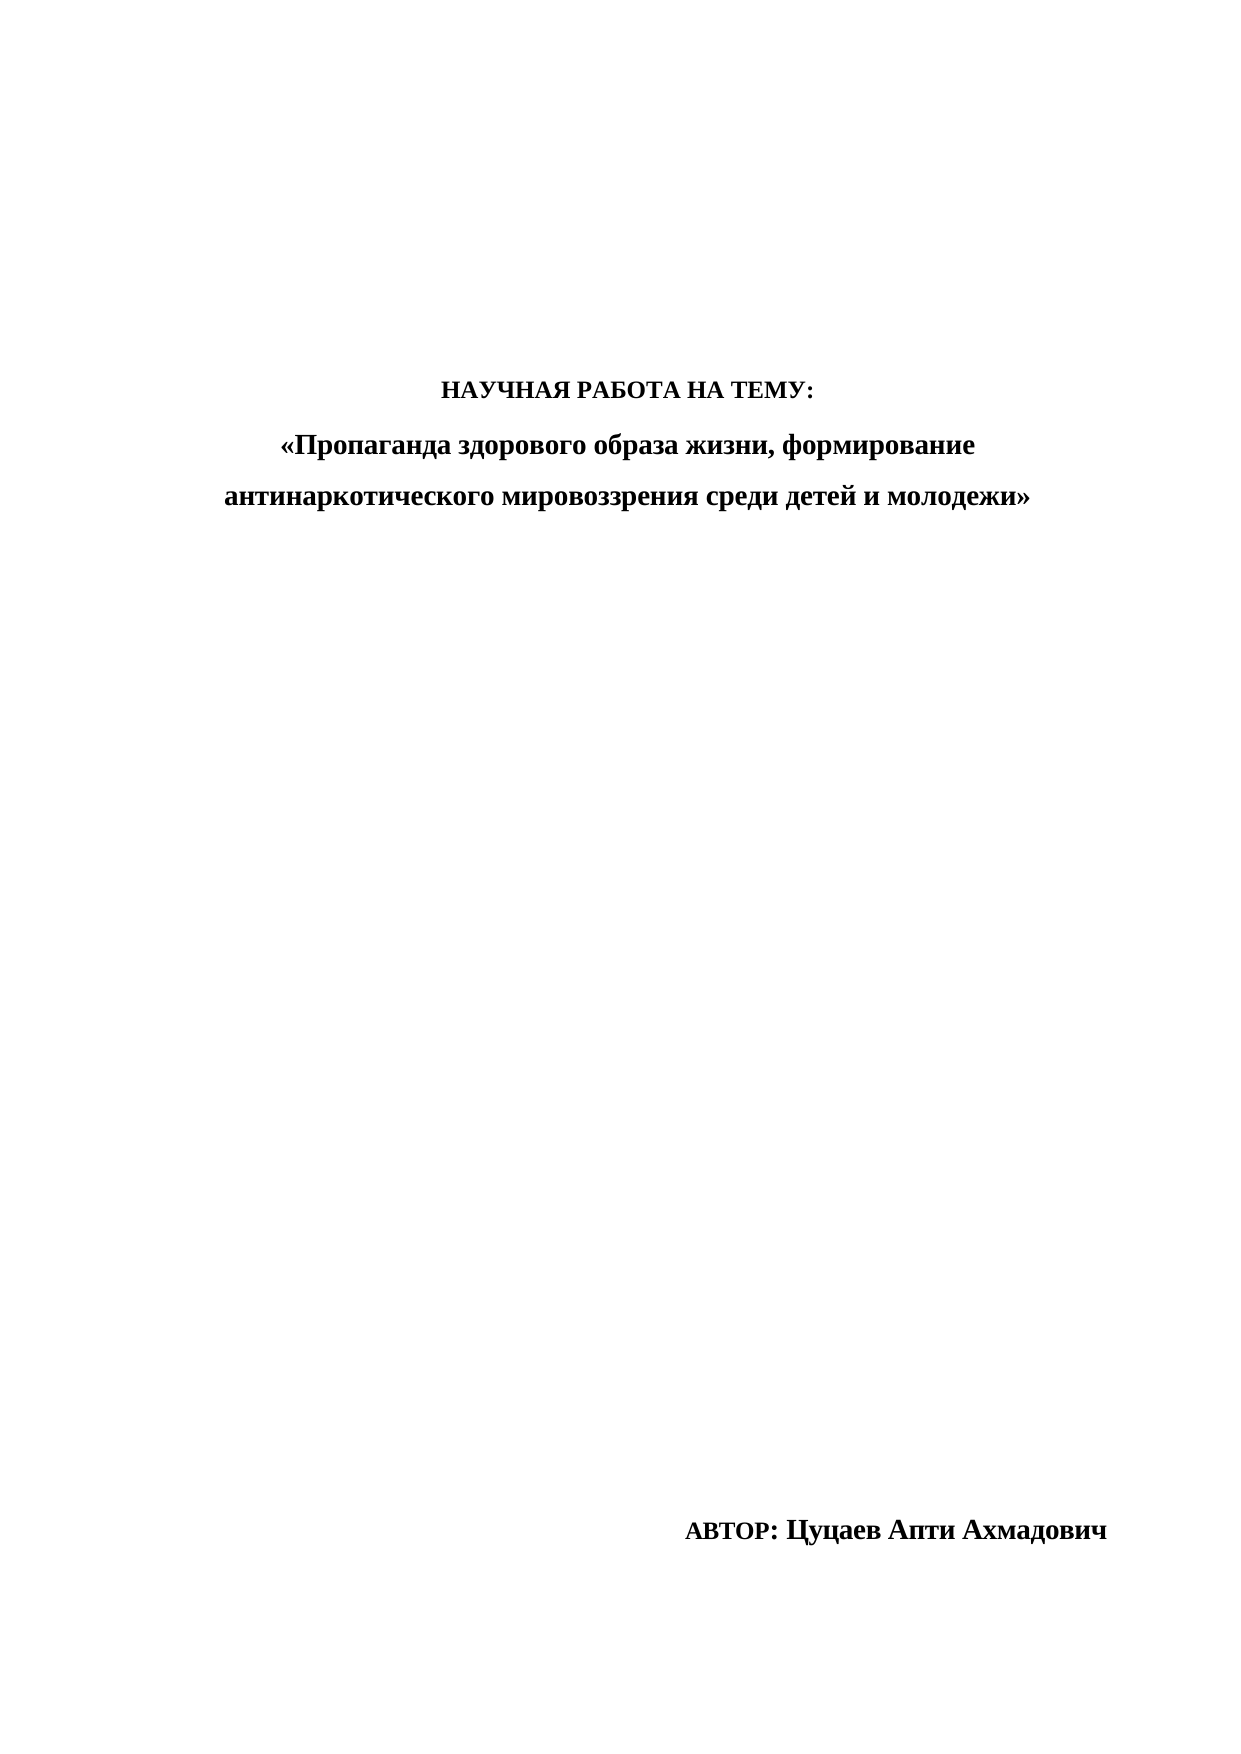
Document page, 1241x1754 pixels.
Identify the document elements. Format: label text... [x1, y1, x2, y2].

text АВТОР: Цуцаев Апти Ахмадович [148, 1512, 1107, 1546]
text НАУЧНАЯ РАБОТА НА ТЕМУ: [148, 379, 1107, 403]
text «Пропаганда здорового образа жизни, формирование антинаркотического мировоззрения среди детей и молодежи» [148, 427, 1107, 511]
